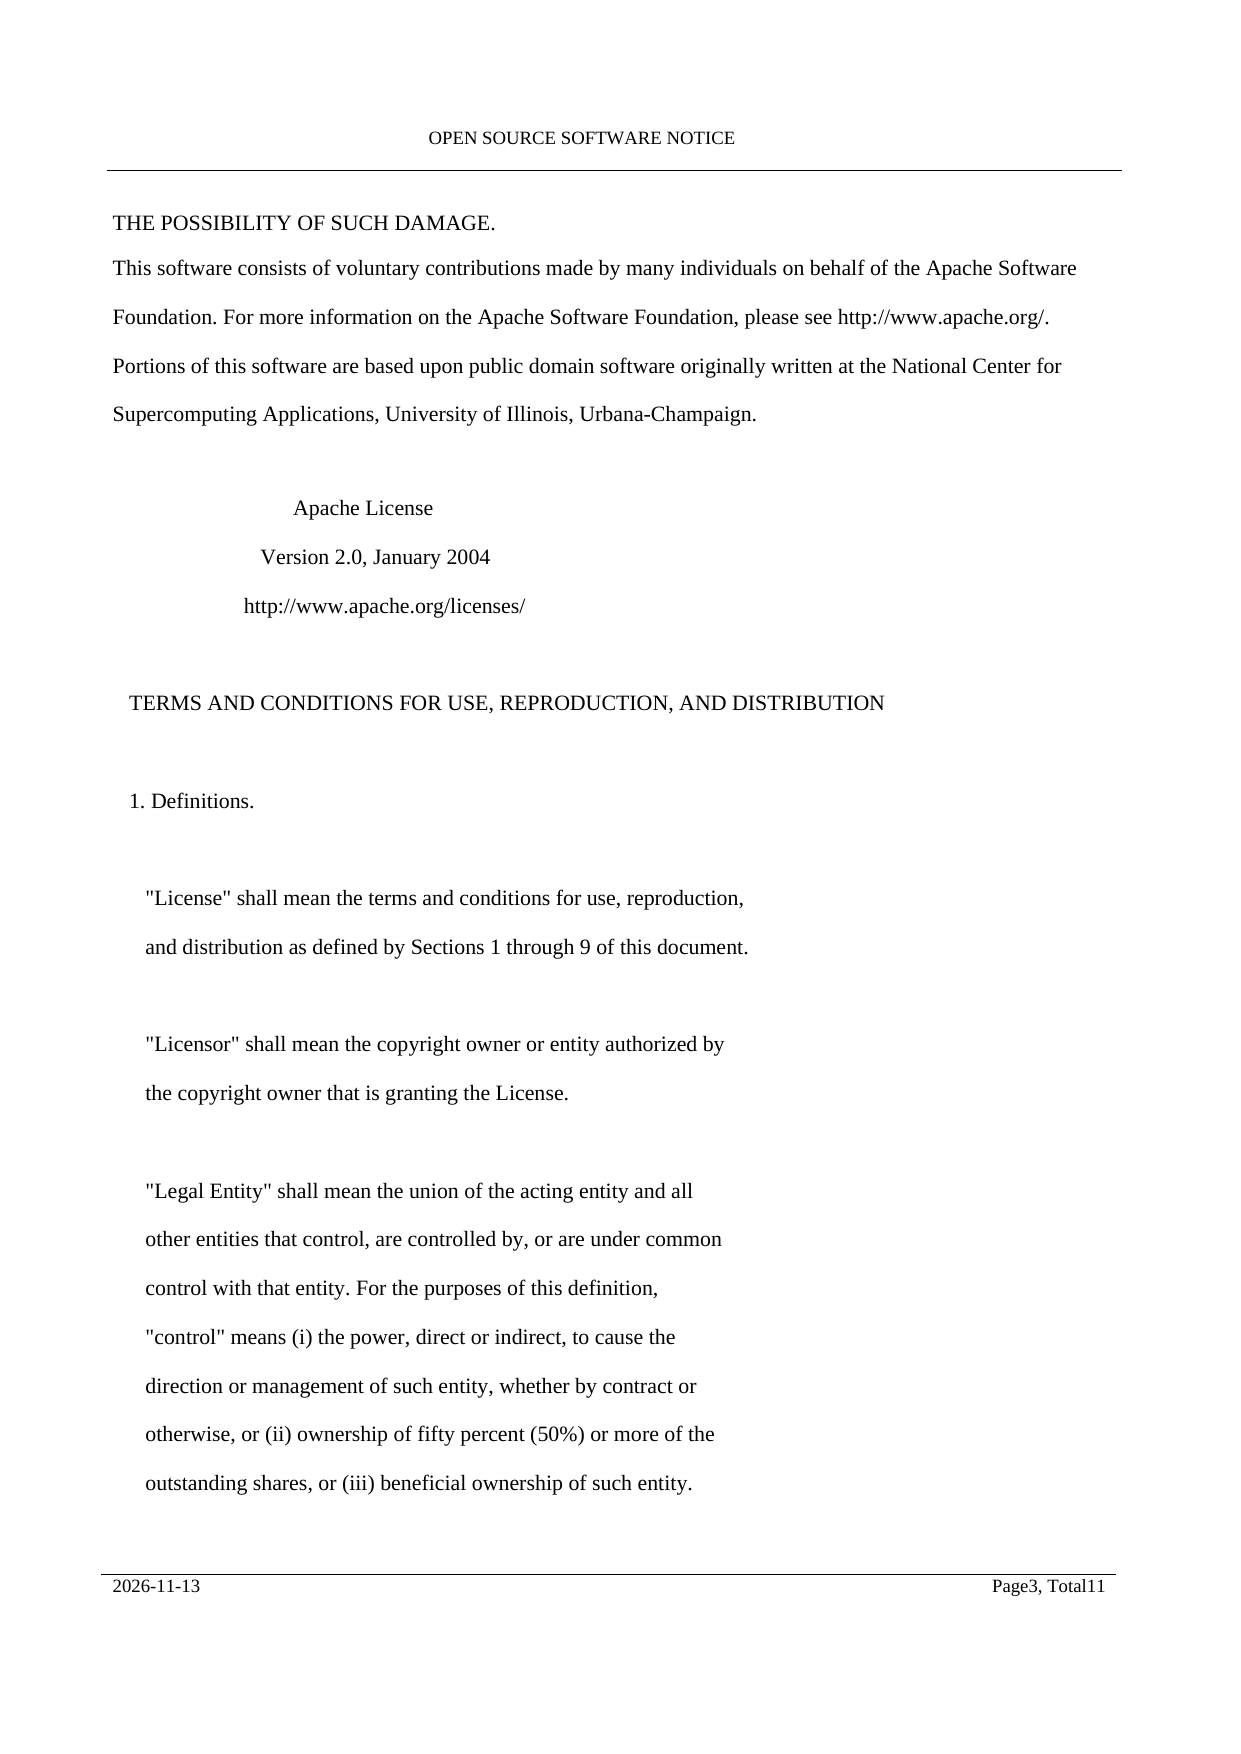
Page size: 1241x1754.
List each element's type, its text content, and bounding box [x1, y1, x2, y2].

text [112, 443, 1128, 1499]
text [112, 206, 1128, 239]
text This software consists of voluntary contributions made by many individuals on behalf of the Apache Software Foundation. For more information on the Apache Software Foundation, please see http://www.apache.org/. Portions of this software are based upon public domain software originally written at the National Center for Supercomputing Applications, University of Illinois, Urbana-Champaign. [112, 251, 1128, 430]
